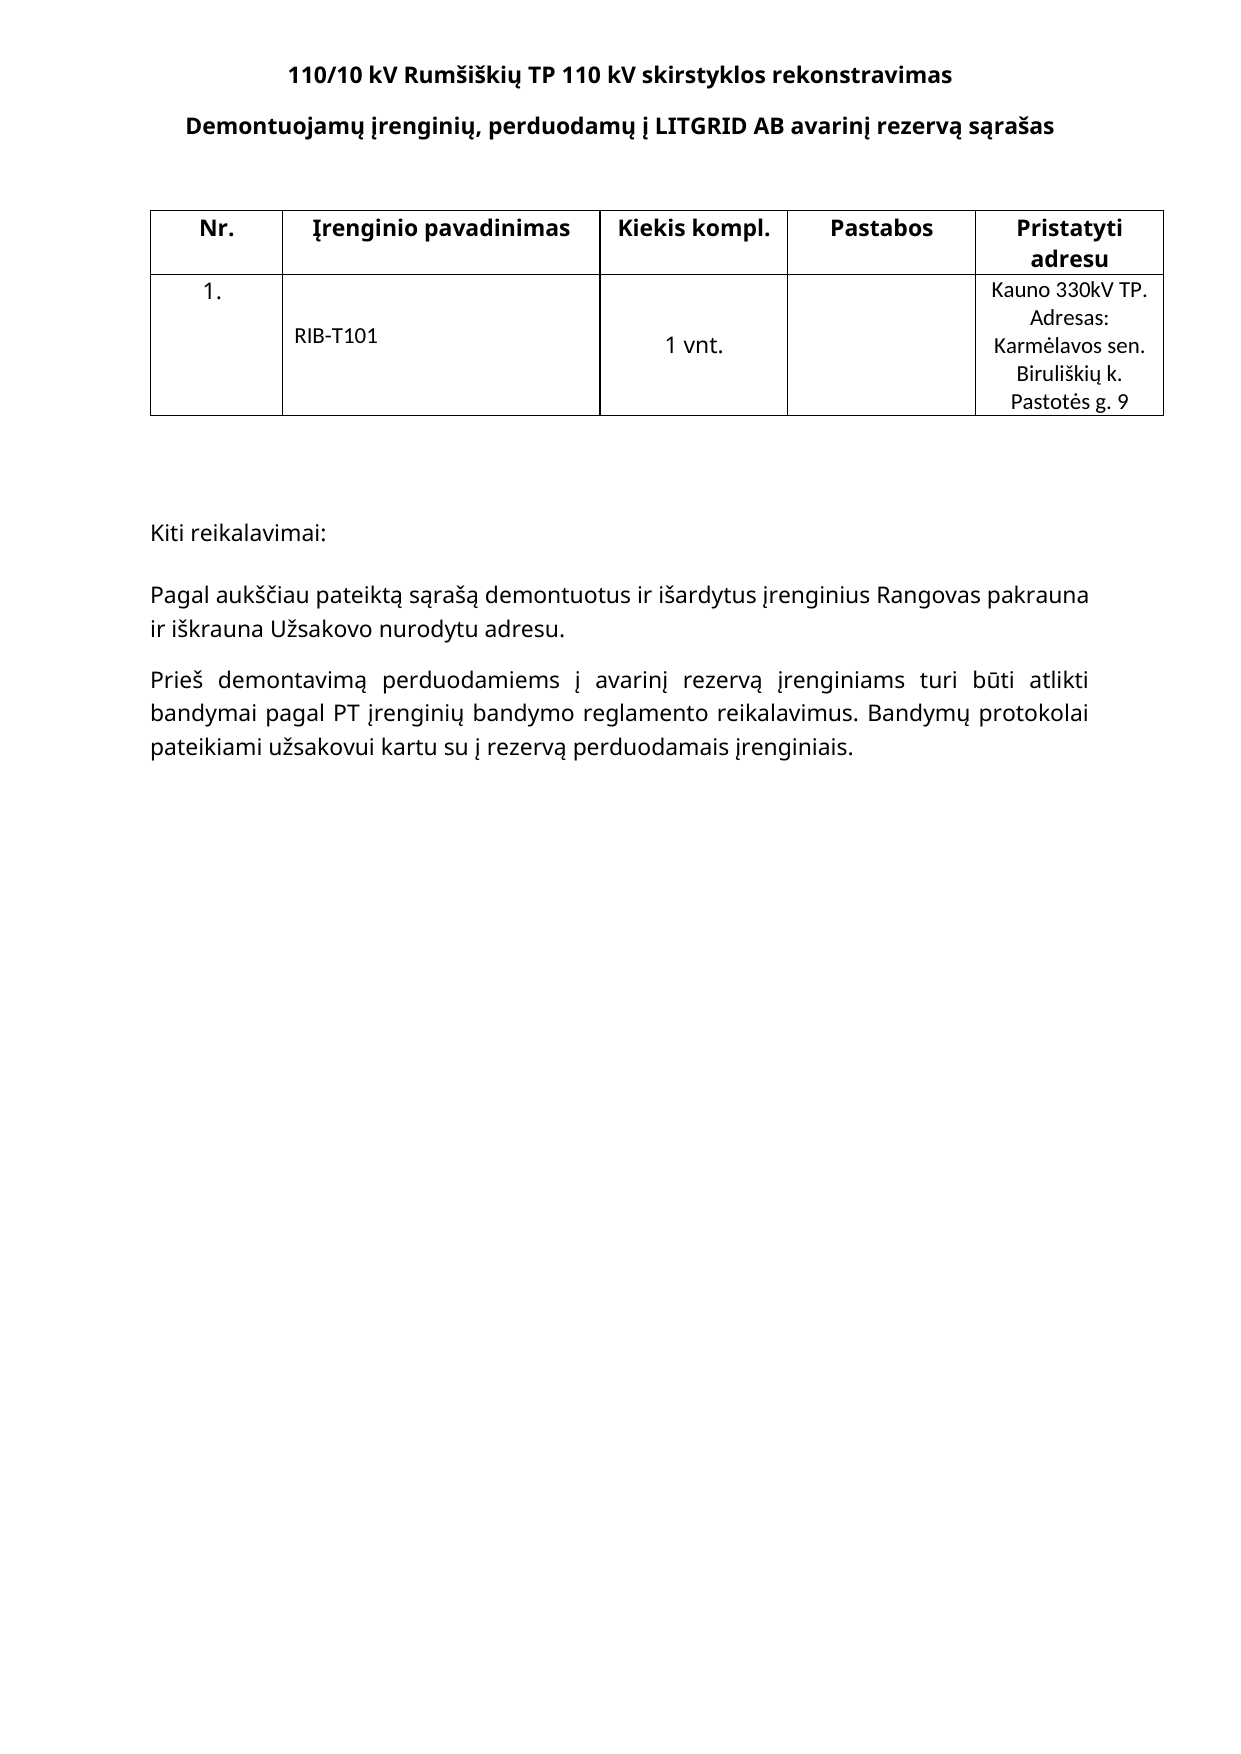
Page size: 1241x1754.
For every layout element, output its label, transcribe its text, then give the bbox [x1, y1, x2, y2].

table_header Kiekis kompl. [601, 211, 787, 274]
table_header Pastabos [788, 211, 975, 274]
table_cell [788, 275, 975, 415]
text Prieš demontavimą perduodamiems į avarinį rezervą įrenginiams turi būti atlikti bandymai pagal PT įrenginių bandymo reglamento reikalavimus. Bandymų protokolai pateikiami užsakovui kartu su į rezervą perduodamais įrenginiais. [150, 664, 1090, 762]
table_header Pristatyti adresu [976, 211, 1163, 274]
text Pagal aukščiau pateiktą sąrašą demontuotus ir išardytus įrenginius Rangovas pakrauna ir iškrauna Užsakovo nurodytu adresu. [150, 579, 1090, 644]
table_cell 1 vnt. [601, 275, 787, 415]
text Kiti reikalavimai: [150, 517, 1090, 548]
table_cell [151, 275, 282, 415]
table_cell RIB-T101 [283, 275, 599, 415]
text Demontuojamų įrenginių, perduodamų į LITGRID AB avarinį rezervą sąrašas [150, 109, 1090, 141]
table_header Įrenginio pavadinimas [283, 211, 599, 274]
table_header Nr. [151, 211, 282, 274]
text 110/10 kV Rumšiškių TP 110 kV skirstyklos rekonstravimas [150, 59, 1090, 90]
table_cell Kauno 330kV TP. Adresas: Karmėlavos sen. Biruliškių k. Pastotės g. 9 [976, 275, 1163, 415]
